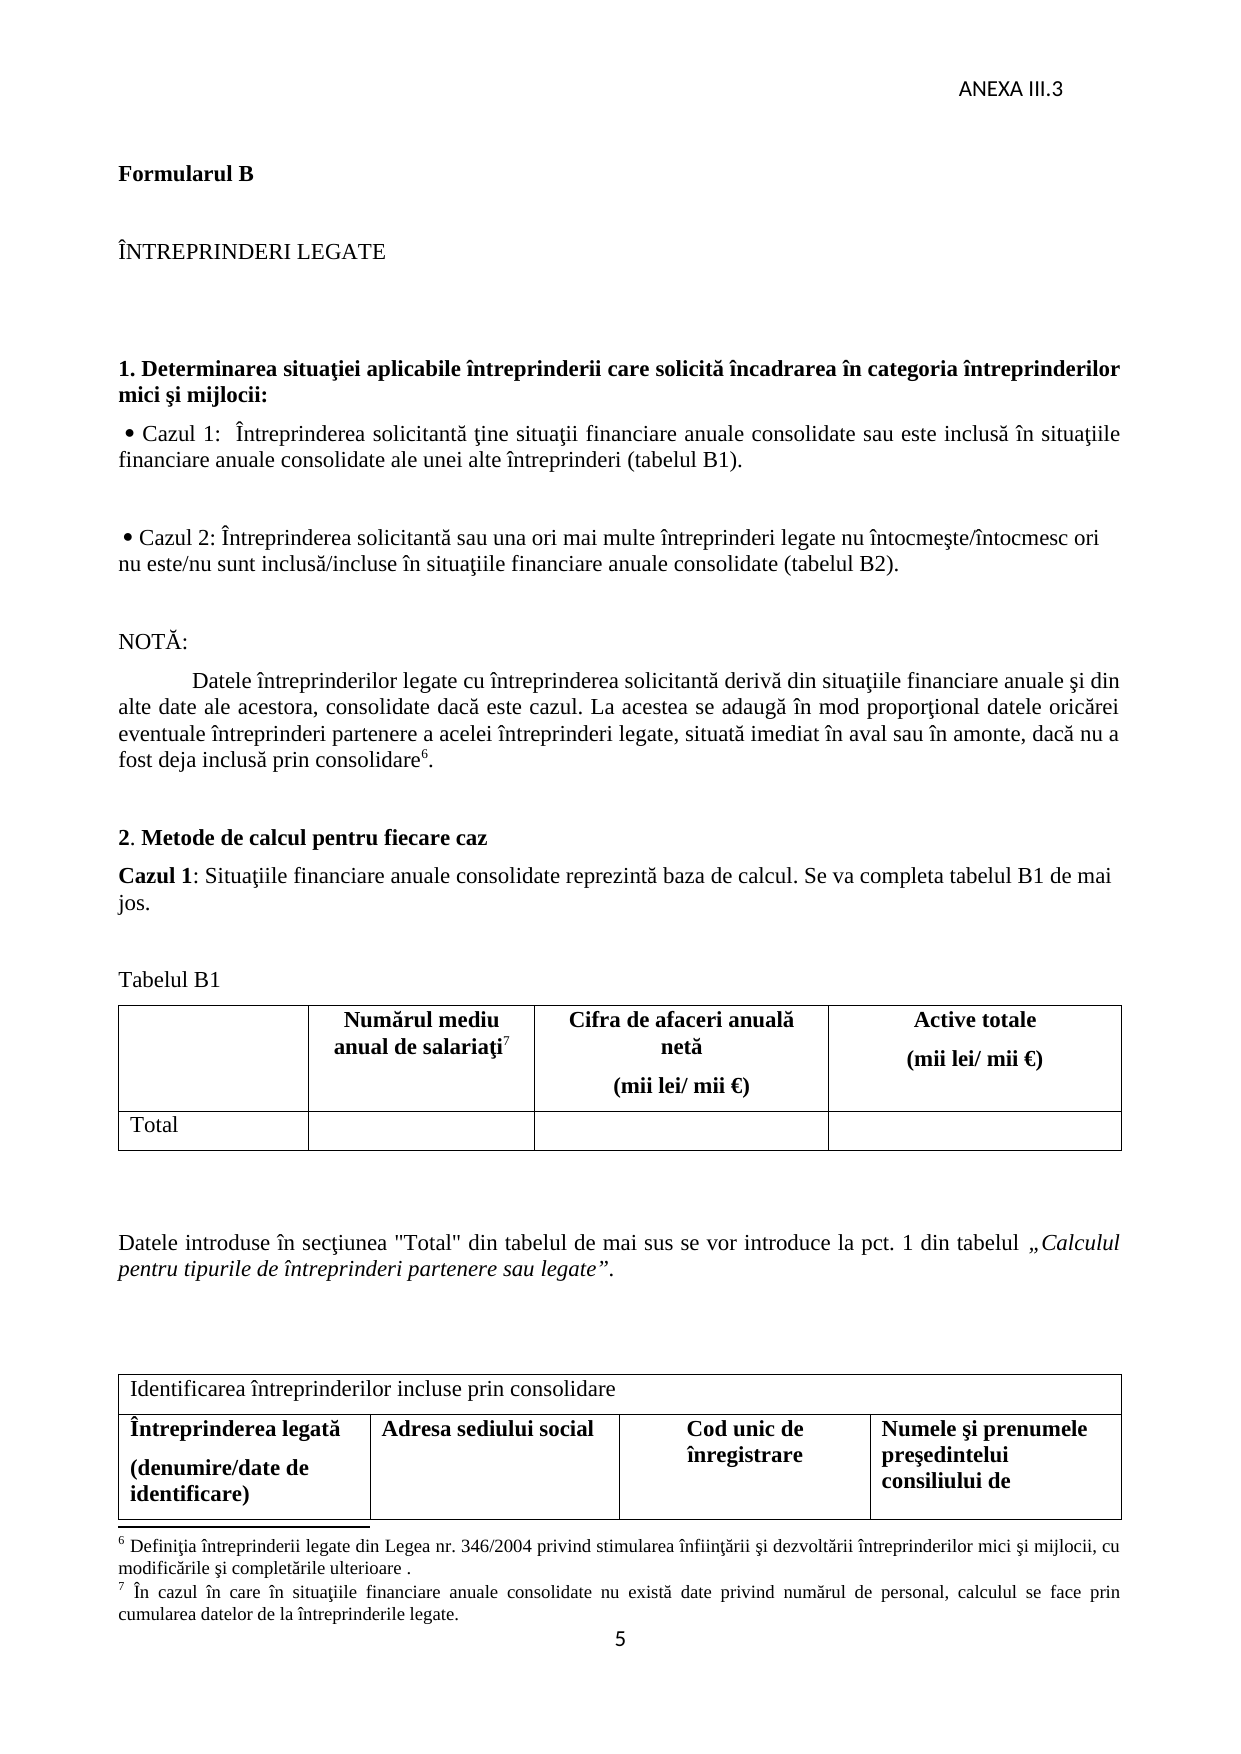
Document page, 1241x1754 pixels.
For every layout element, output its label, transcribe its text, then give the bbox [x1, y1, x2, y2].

text Datele introduse în secţiunea "Total" din tabelul de mai sus se vor introduce la pct. 1 din tabelul „Calculul pentru tipurile de întreprinderi partenere sau legate”. [118, 1229, 1122, 1282]
table_header [119, 1006, 308, 1111]
table_header Identificarea întreprinderilor incluse prin consolidare [119, 1375, 1121, 1414]
table_header Cifra de afaceri anuală netă (mii lei/ mii €) [535, 1006, 828, 1111]
table_header Active totale (mii lei/ mii €) [829, 1006, 1121, 1111]
subtitle ÎNTREPRINDERI LEGATE [118, 238, 1122, 264]
text Cazul 1: Situaţiile financiare anuale consolidate reprezintă baza de calcul. Se va completa tabelul B1 de mai jos. [118, 862, 1122, 915]
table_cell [620, 1415, 870, 1519]
table_header Numărul mediu anual de salariaţi [309, 1006, 534, 1111]
text Formularul B [118, 160, 1122, 187]
text 2. Metode de calcul pentru fiecare caz [118, 824, 1122, 850]
table_cell Total [119, 1112, 308, 1150]
text NOTĂ: [118, 628, 1122, 654]
table_cell [535, 1112, 828, 1150]
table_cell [371, 1415, 619, 1519]
text Datele întreprinderilor legate cu întreprinderea solicitantă derivă din situaţiile financiare anuale şi din alte date ale acestora, consolidate dacă este cazul. La acestea se adaugă în mod proporţional datele oricărei eventuale întreprinderi partenere a acelei întreprinderi legate, situată imediat în aval sau în amonte, dacă nu a fost deja inclusă prin consolidare. [118, 667, 1122, 772]
text Cazul 1: Întreprinderea solicitantă ţine situaţii financiare anuale consolidate sau este inclusă în situaţiile financiare anuale consolidate ale unei alte întreprinderi (tabelul B1). [118, 420, 1122, 473]
table_cell [309, 1112, 534, 1150]
subtitle Tabelul B1 [118, 967, 1122, 993]
table_cell [829, 1112, 1121, 1150]
text 1. Determinarea situaţiei aplicabile întreprinderii care solicită încadrarea în categoria întreprinderilor mici şi mijlocii: [118, 355, 1122, 407]
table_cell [871, 1415, 1121, 1519]
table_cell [119, 1415, 370, 1519]
text Cazul 2: Întreprinderea solicitantă sau una ori mai multe întreprinderi legate nu întocmeşte/întocmesc ori nu este/nu sunt inclusă/incluse în situaţiile financiare anuale consolidate (tabelul B2). [118, 524, 1122, 577]
